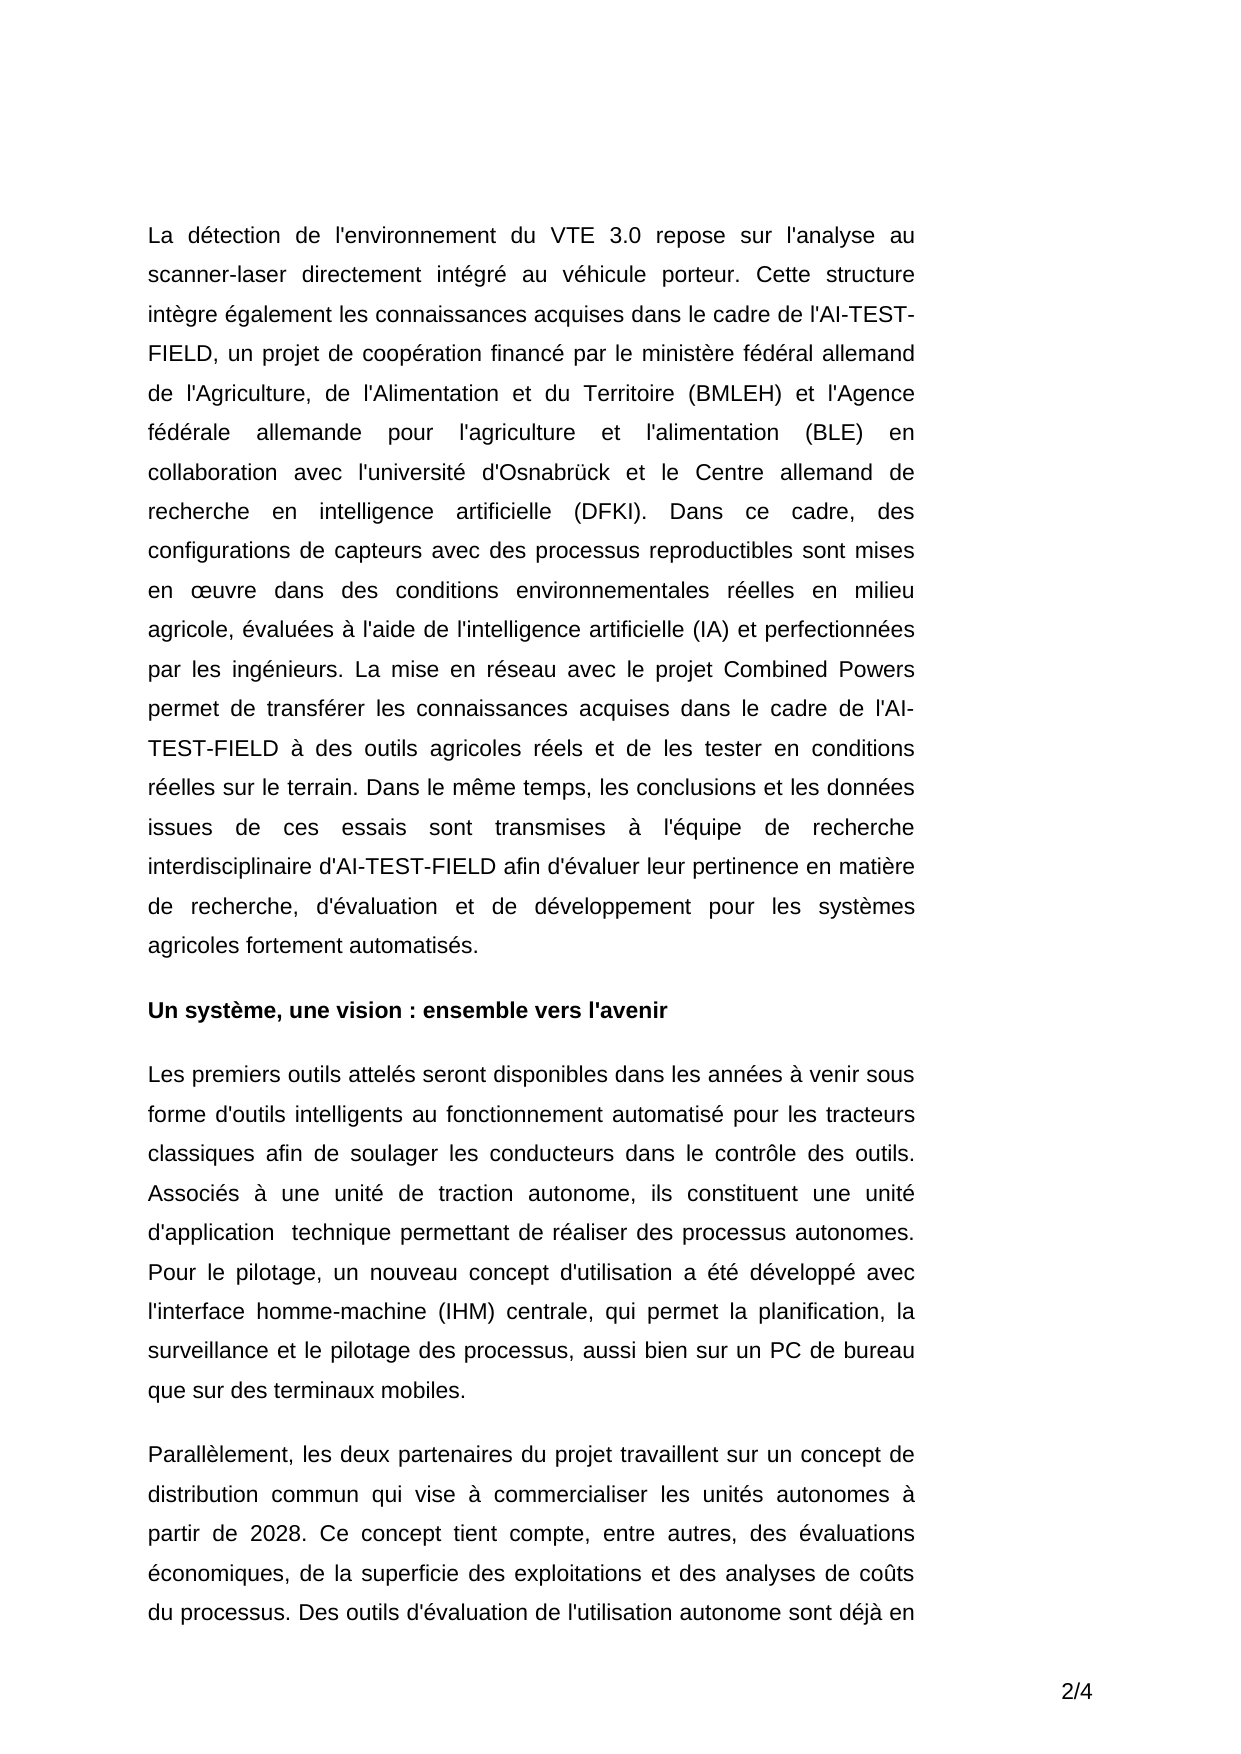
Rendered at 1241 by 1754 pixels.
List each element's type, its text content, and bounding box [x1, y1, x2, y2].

title Les premiers outils attelés seront disponibles dans les années à venir sous forme d'outils intelligents au fonctionnement automatisé pour les tracteurs classiques afin de soulager les conducteurs dans le contrôle des outils. Associés à une unité de traction autonome, ils constituent une unité d'application technique permettant de réaliser des processus autonomes. Pour le pilotage, un nouveau concept d'utilisation a été développé avec l'interface homme-machine (IHM) centrale, qui permet la planification, la surveillance et le pilotage des processus, aussi bien sur un PC de bureau que sur des terminaux mobiles. [148, 1061, 916, 1403]
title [148, 1441, 916, 1626]
title La détection de l'environnement du VTE 3.0 repose sur l'analyse au scanner-laser directement intégré au véhicule porteur. Cette structure intègre également les connaissances acquises dans le cadre de l'AI-TEST-FIELD, un projet de coopération financé par le ministère fédéral allemand de l'Agriculture, de l'Alimentation et du Territoire (BMLEH) et l'Agence fédérale allemande pour l'agriculture et l'alimentation (BLE) en collaboration avec l'université d'Osnabrück et le Centre allemand de recherche en intelligence artificielle (DFKI). Dans ce cadre, des configurations de capteurs avec des processus reproductibles sont mises en œuvre dans des conditions environnementales réelles en milieu agricole, évaluées à l'aide de l'intelligence artificielle (IA) et perfectionnées par les ingénieurs. La mise en réseau avec le projet Combined Powers permet de transférer les connaissances acquises dans le cadre de l'AI-TEST-FIELD à des outils agricoles réels et de les tester en conditions réelles sur le terrain. Dans le même temps, les conclusions et les données issues de ces essais sont transmises à l'équipe de recherche interdisciplinaire d'AI-TEST-FIELD afin d'évaluer leur pertinence en matière de recherche, d'évaluation et de développement pour les systèmes agricoles fortement automatisés. [148, 222, 916, 958]
title Un système, une vision : ensemble vers l'avenir [148, 997, 916, 1023]
